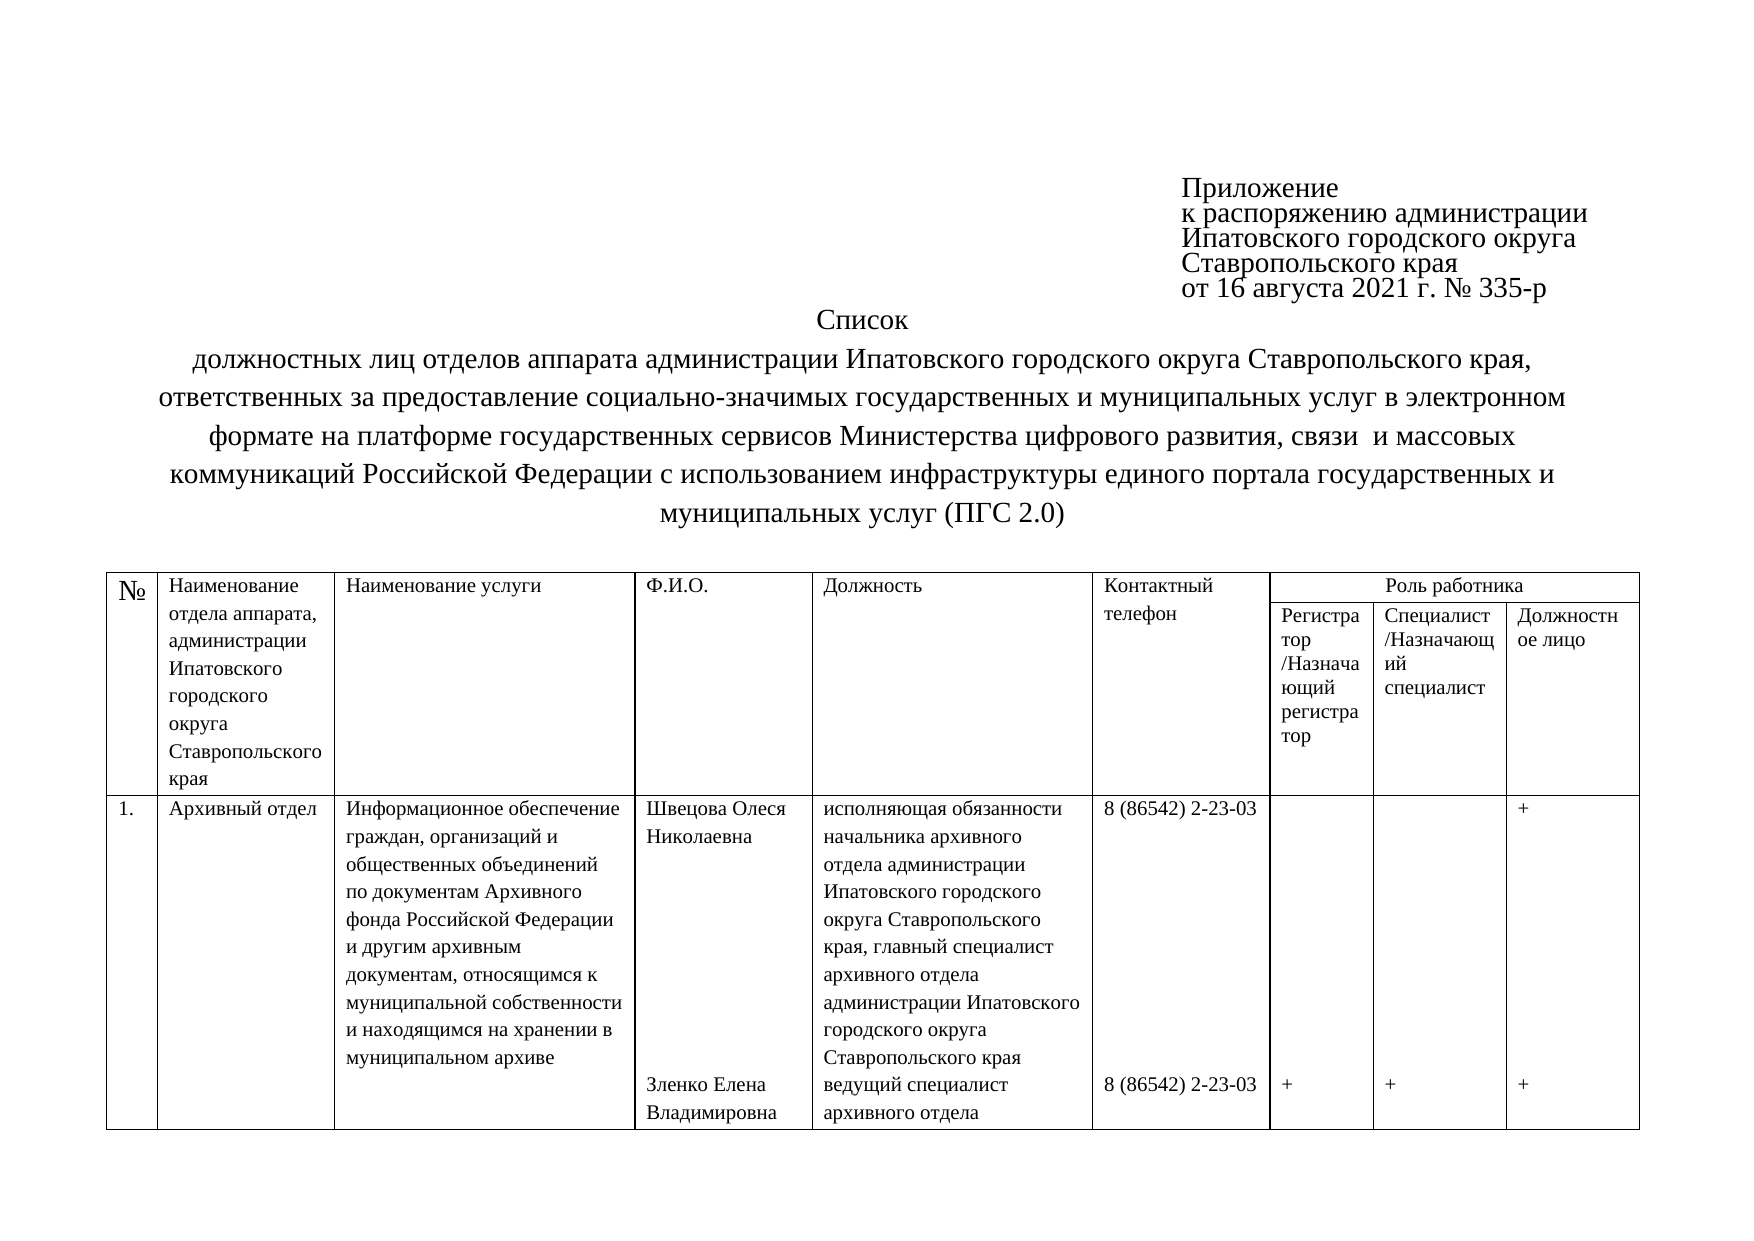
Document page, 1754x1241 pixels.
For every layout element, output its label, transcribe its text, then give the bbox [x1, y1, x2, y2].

text Ставропольского края [1107, 252, 1606, 277]
text от 16 августа 2021 г. № 335-р [1107, 277, 1606, 302]
table_header Наименование отдела аппарата, администрации Ипатовского городского округа Ставропольского края [158, 573, 334, 795]
text Ипатовского городского округа [1107, 227, 1606, 252]
table_cell Архивный отдел [158, 796, 334, 1129]
table_header Ф.И.О. [636, 573, 812, 795]
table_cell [335, 796, 634, 1129]
table_header Роль работника [1271, 573, 1639, 602]
table_header № [107, 573, 157, 795]
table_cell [1093, 796, 1269, 1129]
table_cell + [1374, 796, 1506, 1129]
table_cell + + [1507, 796, 1639, 1129]
table_cell + [1271, 796, 1373, 1129]
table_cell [813, 796, 1092, 1129]
table_header Наименование услуги [335, 573, 634, 795]
table_header Контактный телефон [1093, 573, 1269, 795]
text должностных лиц отделов аппарата администрации Ипатовского городского округа Ставропольского края, ответственных за предоставление социально-значимых государственных и муниципальных услуг в электронном формате на платформе государственных сервисов Министерства цифрового развития, связи и массовых коммуникаций Российской Федерации с использованием инфраструктуры единого портала государственных и муниципальных услуг (ПГС 2.0) [118, 341, 1606, 528]
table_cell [636, 796, 812, 1129]
table_cell 1. [107, 796, 157, 1129]
table_cell Должностное лицо [1507, 603, 1639, 795]
table_cell Специалист /Назначающий специалист [1374, 603, 1506, 795]
text Список [118, 302, 1606, 336]
table_cell Регистратор /Назначающий регистратор [1271, 603, 1373, 795]
text Приложение [1107, 177, 1606, 202]
table_header Должность [813, 573, 1092, 795]
text к распоряжению администрации [1107, 202, 1606, 227]
